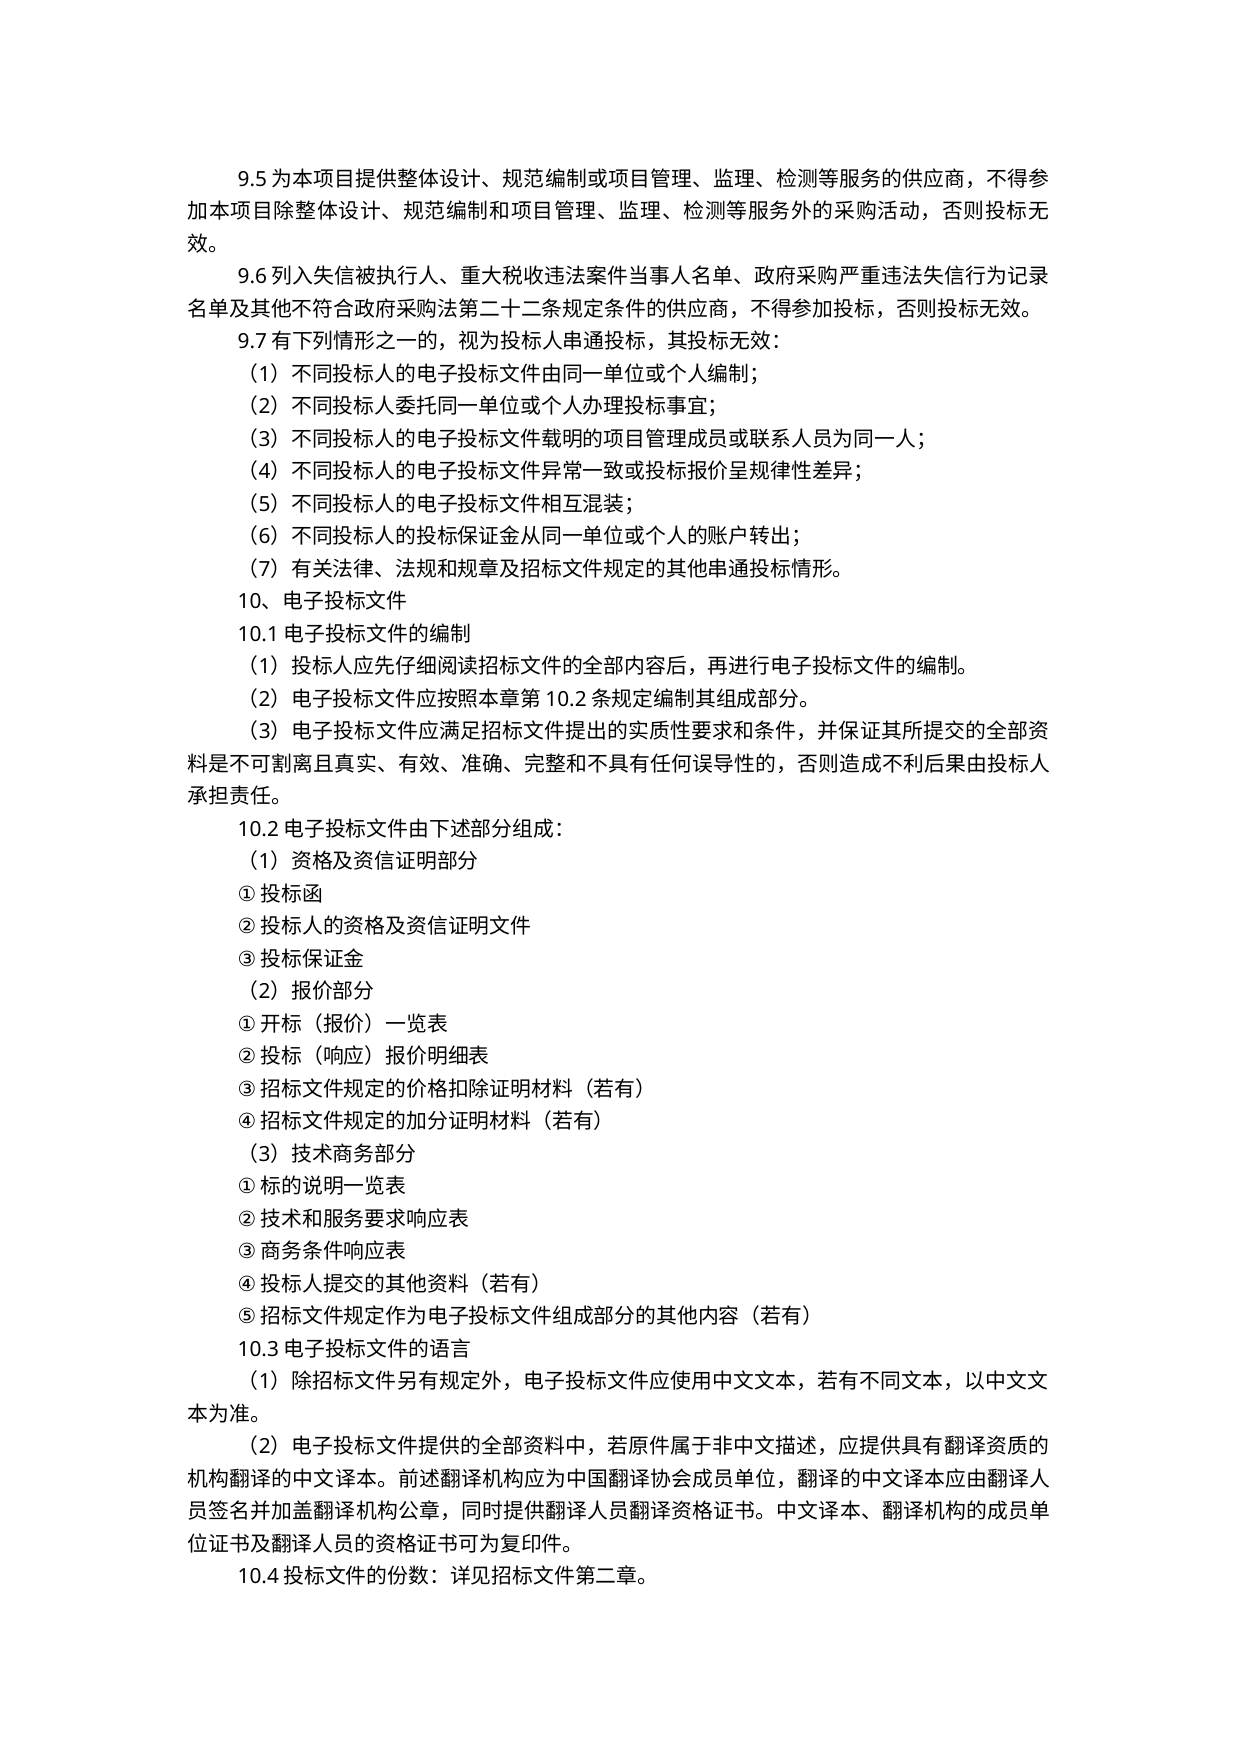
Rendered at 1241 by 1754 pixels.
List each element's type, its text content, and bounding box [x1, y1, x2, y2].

text ①开标（报价）一览表 [187, 1007, 1053, 1039]
text 10、电子投标文件 [187, 584, 1053, 617]
text （2）报价部分 [187, 974, 1053, 1007]
text （1）投标人应先仔细阅读招标文件的全部内容后，再进行电子投标文件的编制。 [187, 649, 1053, 682]
text 10.2电子投标文件由下述部分组成： [187, 812, 1053, 844]
text （3）技术商务部分 [187, 1137, 1053, 1169]
text （4）不同投标人的电子投标文件异常一致或投标报价呈规律性差异； [187, 454, 1053, 487]
text （7）有关法律、法规和规章及招标文件规定的其他串通投标情形。 [187, 552, 1053, 584]
text ②投标（响应）报价明细表 [187, 1039, 1053, 1072]
text 10.3电子投标文件的语言 [187, 1332, 1053, 1364]
text （3）电子投标文件应满足招标文件提出的实质性要求和条件，并保证其所提交的全部资料是不可割离且真实、有效、准确、完整和不具有任何误导性的，否则造成不利后果由投标人承担责任。 [187, 714, 1053, 812]
text ④招标文件规定的加分证明材料（若有） [187, 1104, 1053, 1137]
text 10.1电子投标文件的编制 [187, 617, 1053, 649]
text （3）不同投标人的电子投标文件载明的项目管理成员或联系人员为同一人； [187, 422, 1053, 454]
text 9.5为本项目提供整体设计、规范编制或项目管理、监理、检测等服务的供应商，不得参加本项目除整体设计、规范编制和项目管理、监理、检测等服务外的采购活动，否则投标无效。 [187, 162, 1053, 259]
text ②技术和服务要求响应表 [187, 1202, 1053, 1234]
text 9.6列入失信被执行人、重大税收违法案件当事人名单、政府采购严重违法失信行为记录名单及其他不符合政府采购法第二十二条规定条件的供应商，不得参加投标，否则投标无效。 [187, 259, 1053, 324]
text 10.4投标文件的份数：详见招标文件第二章。 [187, 1559, 1053, 1592]
text ①投标函 [187, 877, 1053, 909]
text （2）电子投标文件提供的全部资料中，若原件属于非中文描述，应提供具有翻译资质的机构翻译的中文译本。前述翻译机构应为中国翻译协会成员单位，翻译的中文译本应由翻译人员签名并加盖翻译机构公章，同时提供翻译人员翻译资格证书。中文译本、翻译机构的成员单位证书及翻译人员的资格证书可为复印件。 [187, 1429, 1053, 1559]
text ③商务条件响应表 [187, 1234, 1053, 1267]
text ⑤招标文件规定作为电子投标文件组成部分的其他内容（若有） [187, 1299, 1053, 1332]
text ②投标人的资格及资信证明文件 [187, 909, 1053, 942]
text ③招标文件规定的价格扣除证明材料（若有） [187, 1072, 1053, 1104]
text （2）电子投标文件应按照本章第10.2条规定编制其组成部分。 [187, 682, 1053, 714]
text 9.7有下列情形之一的，视为投标人串通投标，其投标无效： [187, 324, 1053, 357]
text ①标的说明一览表 [187, 1169, 1053, 1202]
text （5）不同投标人的电子投标文件相互混装； [187, 487, 1053, 519]
text ③投标保证金 [187, 942, 1053, 974]
text （1）除招标文件另有规定外，电子投标文件应使用中文文本，若有不同文本，以中文文本为准。 [187, 1364, 1053, 1429]
text （1）不同投标人的电子投标文件由同一单位或个人编制； [187, 357, 1053, 389]
text （2）不同投标人委托同一单位或个人办理投标事宜； [187, 389, 1053, 422]
text （1）资格及资信证明部分 [187, 844, 1053, 877]
text ④投标人提交的其他资料（若有） [187, 1267, 1053, 1299]
text （6）不同投标人的投标保证金从同一单位或个人的账户转出； [187, 519, 1053, 552]
